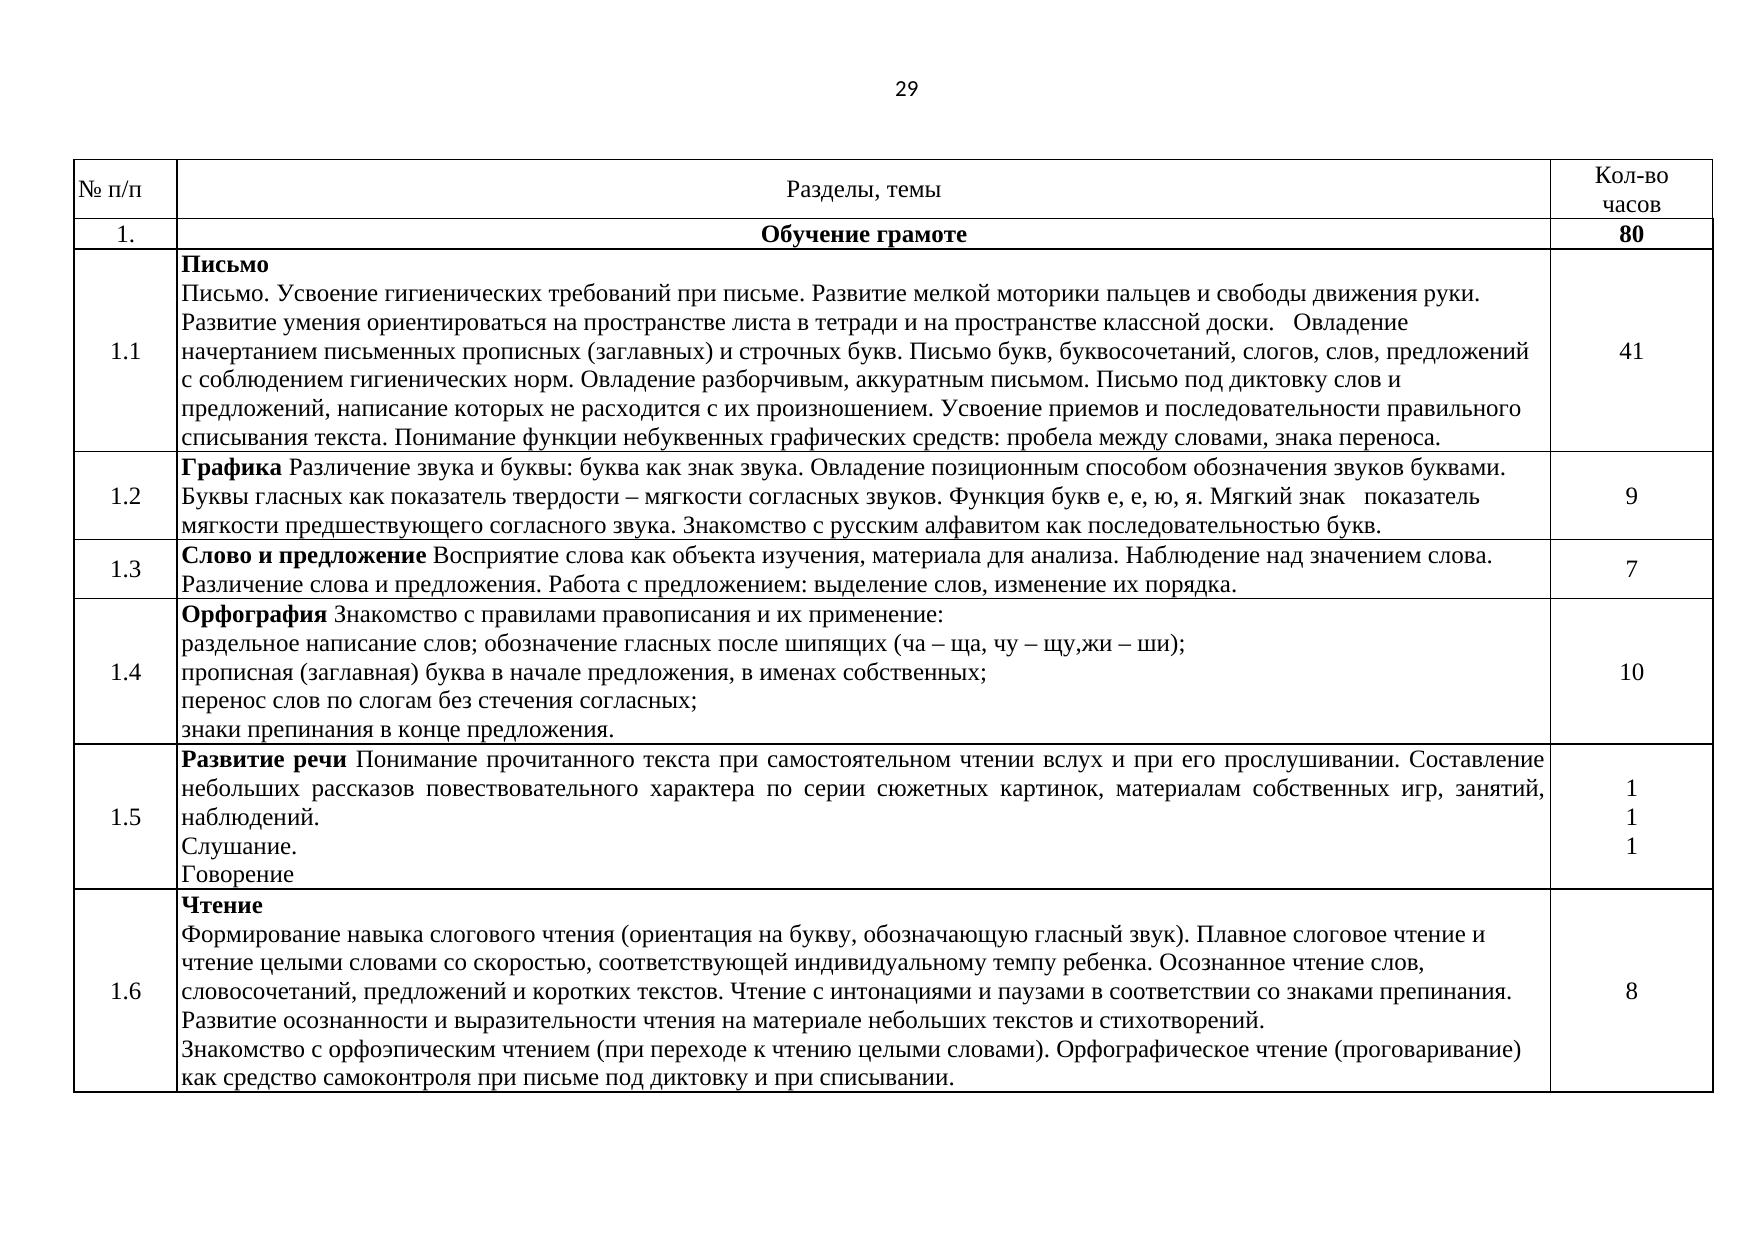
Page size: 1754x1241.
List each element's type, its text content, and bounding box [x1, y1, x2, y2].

table_cell Графика Различение звука и буквы: буква как знак звука. Овладение позиционным способом обозначения звуков буквами. Буквы гласных как показатель твердости – мягкости согласных звуков. Функция букв е, е, ю, я. Мягкий знак показатель мягкости предшествующего согласного звука. Знакомство с русским алфавитом как последовательностью букв. [178, 452, 1550, 539]
table_header Разделы, темы [178, 160, 1550, 218]
table_header Кол-во часов [1551, 160, 1712, 218]
table_cell 41 [1551, 250, 1712, 451]
table_cell 1 1 1 [1551, 745, 1712, 888]
table_cell 1.4 [75, 599, 176, 743]
table_cell Развитие речи Понимание прочитанного текста при самостоятельном чтении вслух и при его прослушивании. Составление небольших рассказов повествовательного характера по серии сюжетных картинок, материалам собственных игр, занятий, наблюдений. Слушание. Говорение [178, 745, 1550, 888]
table_cell 10 [1551, 599, 1712, 743]
table_cell 1.1 [75, 250, 176, 451]
table_cell 7 [1551, 540, 1712, 598]
table_cell Письмо Письмо. Усвоение гигиенических требований при письме. Развитие мелкой моторики пальцев и свободы движения руки. Развитие умения ориентироваться на пространстве листа в тетради и на пространстве классной доски. Овладение начертанием письменных прописных (заглавных) и строчных букв. Письмо букв, буквосочетаний, слогов, слов, предложений с соблюдением гигиенических норм. Овладение разборчивым, аккуратным письмом. Письмо под диктовку слов и предложений, написание которых не расходится с их произношением. Усвоение приемов и последовательности правильного списывания текста. Понимание функции небуквенных графических средств: пробела между словами, знака переноса. [178, 250, 1550, 451]
table_cell 1.3 [75, 540, 176, 598]
table_header № п/п [75, 160, 176, 218]
table_cell 1.6 [75, 890, 176, 1091]
table_cell Чтение Формирование навыка слогового чтения (ориентация на букву, обозначающую гласный звук). Плавное слоговое чтение и чтение целыми словами со скоростью, соответствующей индивидуальному темпу ребенка. Осознанное чтение слов, словосочетаний, предложений и коротких текстов. Чтение с интонациями и паузами в соответствии со знаками препинания. Развитие осознанности и выразительности чтения на материале небольших текстов и стихотворений. Знакомство с орфоэпическим чтением (при переходе к чтению целыми словами). Орфографическое чтение (проговаривание) как средство самоконтроля при письме под диктовку и при списывании. [178, 890, 1550, 1091]
table_cell 1.2 [75, 452, 176, 539]
table_cell Орфография Знакомство с правилами правописания и их применение: раздельное написание слов; обозначение гласных после шипящих (ча – ща, чу – щу,жи – ши); прописная (заглавная) буква в начале предложения, в именах собственных; перенос слов по слогам без стечения согласных; знаки препинания в конце предложения. [178, 599, 1550, 743]
table_cell Слово и предложение Восприятие слова как объекта изучения, материала для анализа. Наблюдение над значением слова. Различение слова и предложения. Работа с предложением: выделение слов, изменение их порядка. [178, 540, 1550, 598]
table_cell 9 [1551, 452, 1712, 539]
table_cell 1.5 [75, 745, 176, 888]
table_cell 8 [1551, 890, 1712, 1091]
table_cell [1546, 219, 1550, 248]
